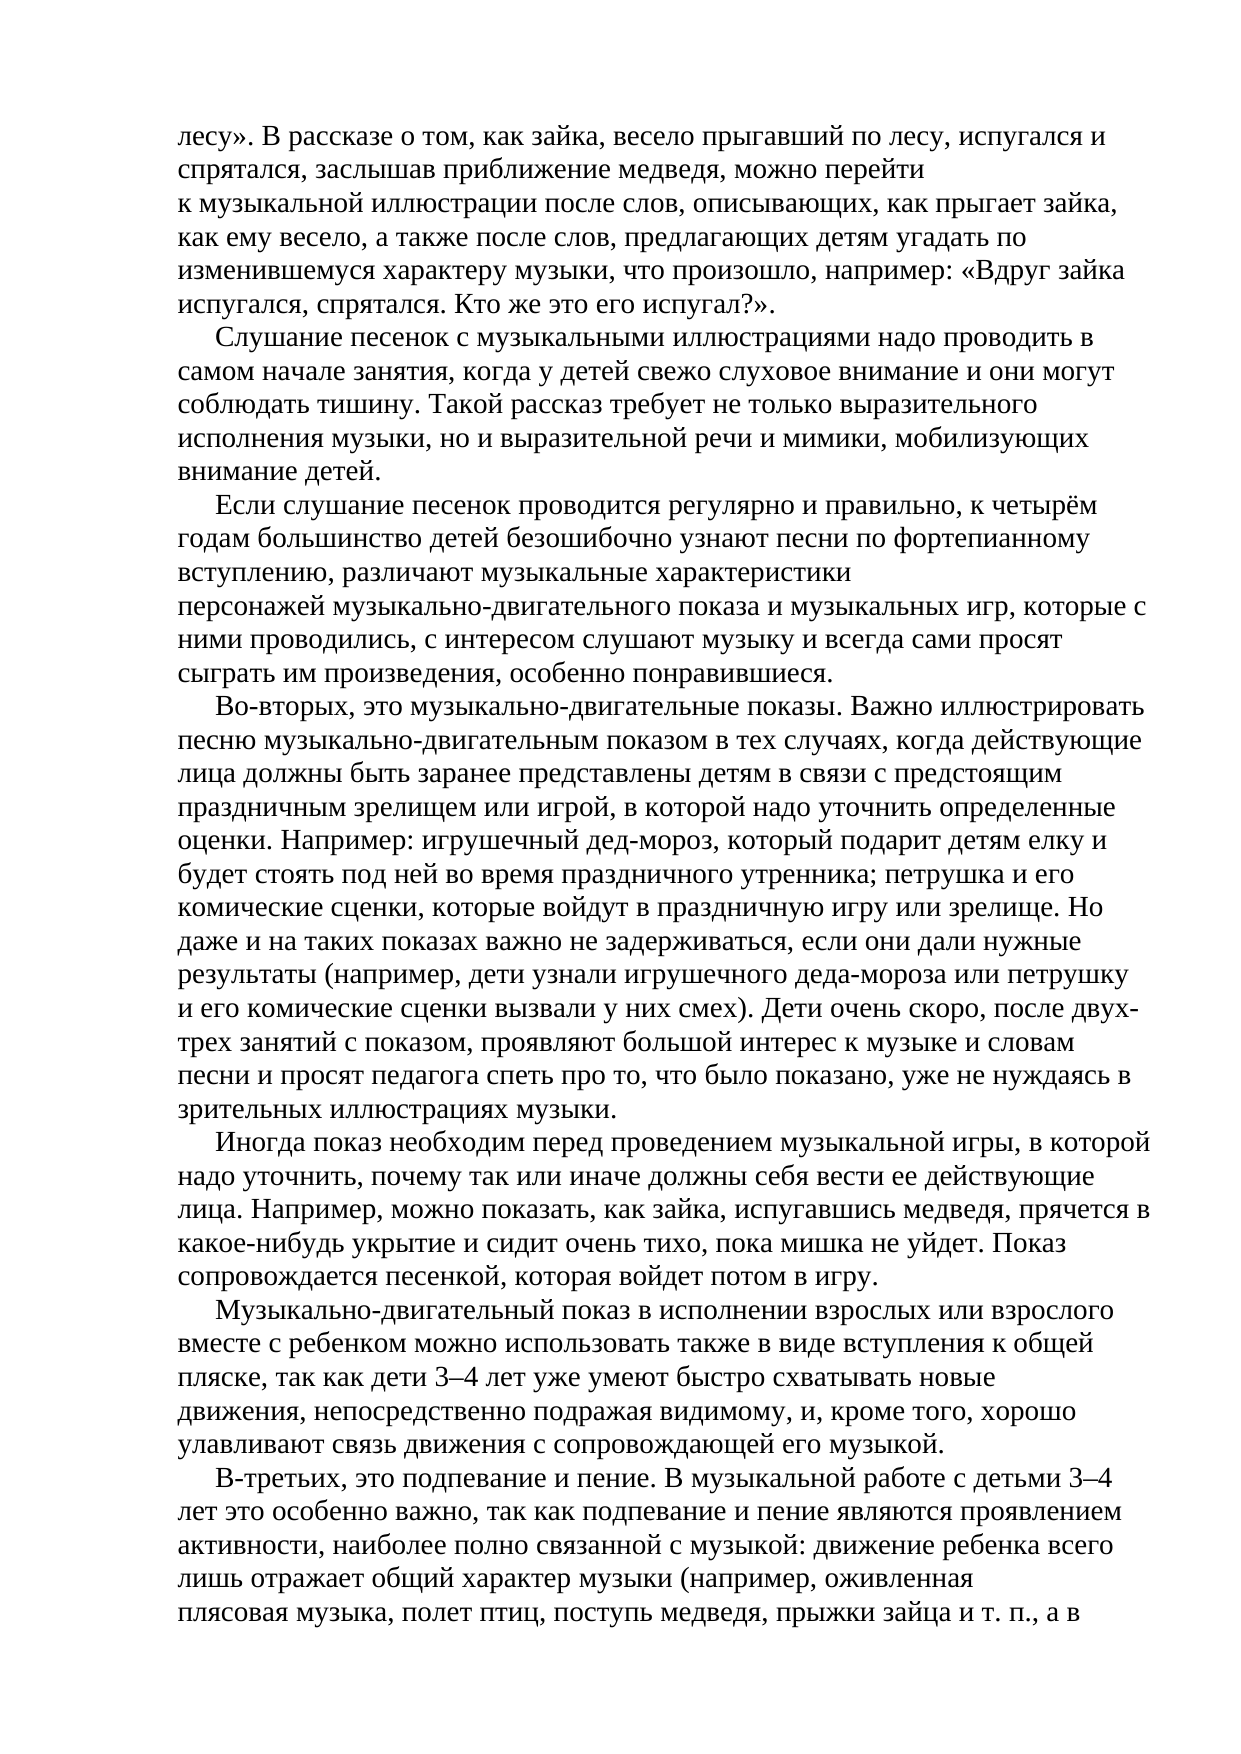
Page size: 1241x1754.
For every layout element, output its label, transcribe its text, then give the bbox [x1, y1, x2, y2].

text Музыкально-двигательный показ в исполнении взрослых или взрослого вместе с ребенком можно использовать также в виде вступления к общей пляске, так как дети 3–4 лет уже умеют быстро схватывать новые движения, непосредственно подражая видимому, и, кроме того, хорошо улавливают связь движения с сопровождающей его музыкой. [177, 1292, 1152, 1460]
text Иногда показ необходим перед проведением музыкальной игры, в которой надо уточнить, почему так или иначе должны себя вести ее действующие лица. Например, можно показать, как зайка, испугавшись медведя, прячется в какое-нибудь укрытие и сидит очень тихо, пока мишка не уйдет. Показ сопровождается песенкой, которая войдет потом в игру. [177, 1124, 1152, 1292]
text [177, 1460, 1152, 1627]
text Слушание песенок с музыкальными иллюстрациями надо проводить в самом начале занятия, когда у детей свежо слуховое внимание и они могут соблюдать тишину. Такой рассказ требует не только выразительного исполнения музыки, но и выразительной речи и мимики, мобилизующих внимание детей. [177, 319, 1152, 487]
text Во-вторых, это музыкально-двигательные показы. Важно иллюстрировать песню музыкально-двигательным показом в тех случаях, когда действующие лица должны быть заранее представлены детям в связи с предстоящим праздничным зрелищем или игрой, в которой надо уточнить определенные оценки. Например: игрушечный дед-мороз, который подарит детям елку и будет стоять под ней во время праздничного утренника; петрушка и его комические сценки, которые войдут в праздничную игру или зрелище. Но даже и на таких показах важно не задерживаться, если они дали нужные результаты (например, дети узнали игрушечного деда-мороза или петрушку и его комические сценки вызвали у них смех). Дети очень скоро, после двух-трех занятий с показом, проявляют большой интерес к музыке и словам песни и просят педагога спеть про то, что было показано, уже не нуждаясь в зрительных иллюстрациях музыки. [177, 688, 1152, 1124]
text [177, 118, 1152, 319]
text Если слушание песенок проводится регулярно и правильно, к четырём годам большинство детей безошибочно узнают песни по фортепианному вступлению, различают музыкальные характеристики персонажей музыкально-двигательного показа и музыкальных игр, которые с ними проводились, с интересом слушают музыку и всегда сами просят сыграть им произведения, особенно понравившиеся. [177, 487, 1152, 688]
